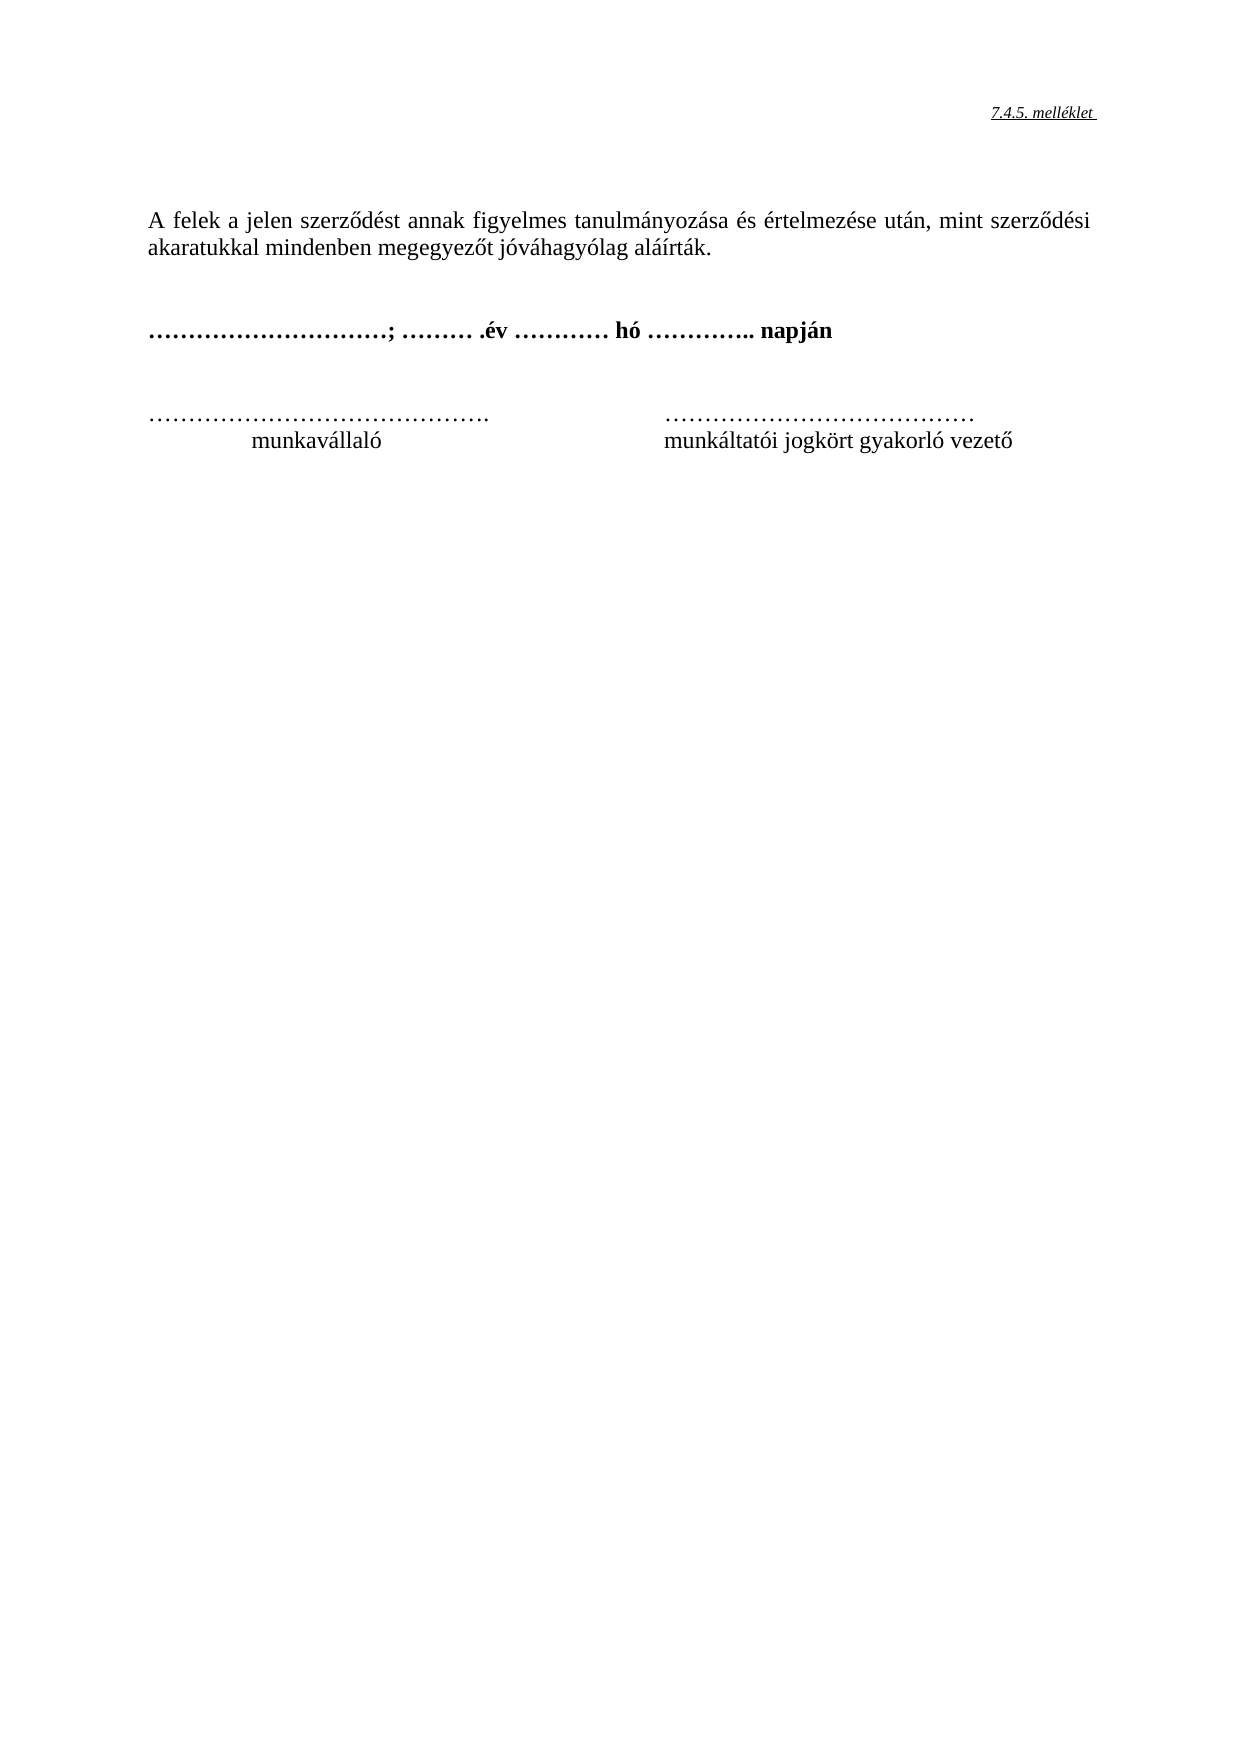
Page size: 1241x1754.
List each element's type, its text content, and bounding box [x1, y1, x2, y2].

text munkavállaló munkáltatói jogkört gyakorló vezető [221, 426, 1093, 454]
text ……………………………………. ………………………………… [148, 399, 1093, 426]
text …………………………; ……… .év ………… hó ………….. napján [148, 316, 1093, 344]
text A felek a jelen szerződést annak figyelmes tanulmányozása és értelmezése után, mint szerződési akaratukkal mindenben megegyezőt jóváhagyólag aláírták. [148, 206, 1093, 261]
